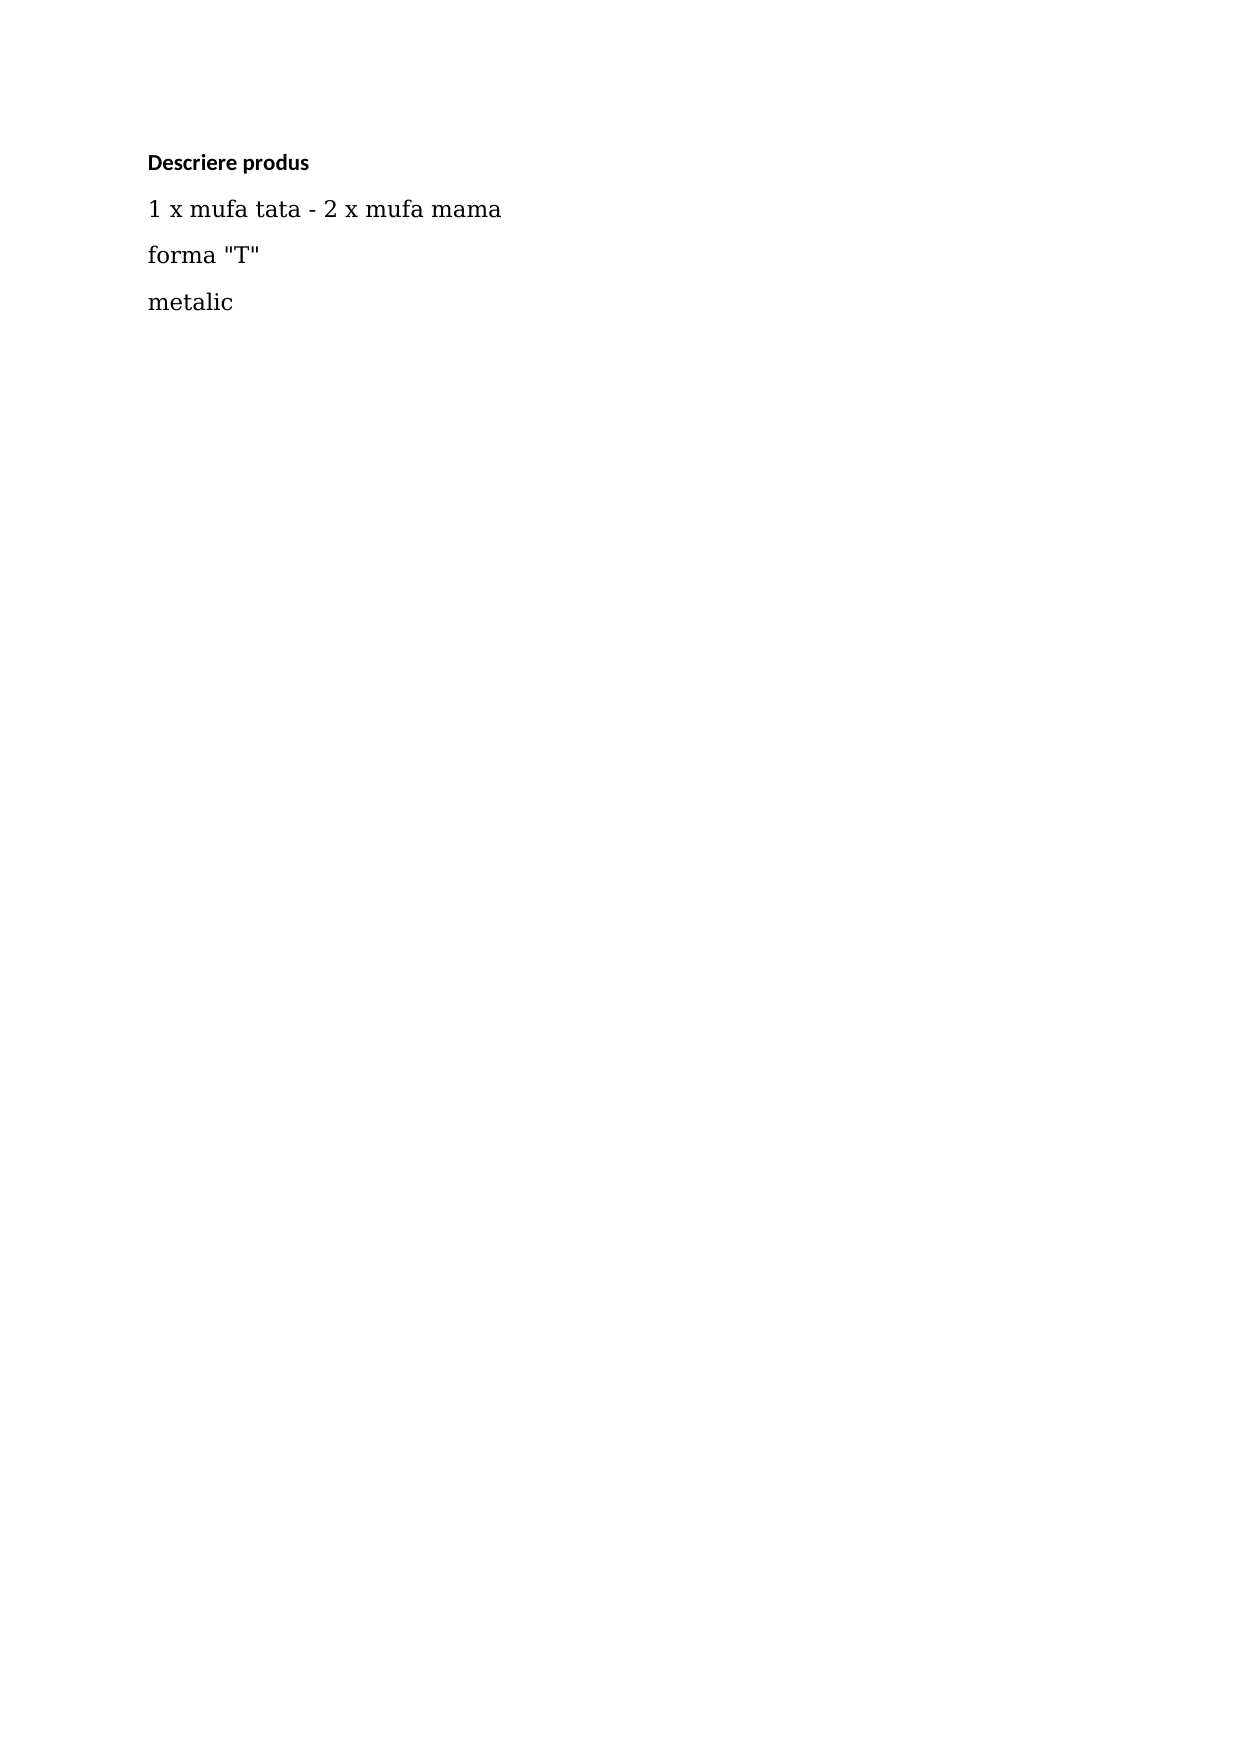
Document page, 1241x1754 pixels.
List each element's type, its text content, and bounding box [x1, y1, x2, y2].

text forma "T" [148, 241, 1093, 268]
text metalic [148, 287, 1093, 315]
text Descriere produs [148, 148, 1093, 176]
text 1 x mufa tata - 2 x mufa mama [148, 194, 1093, 222]
